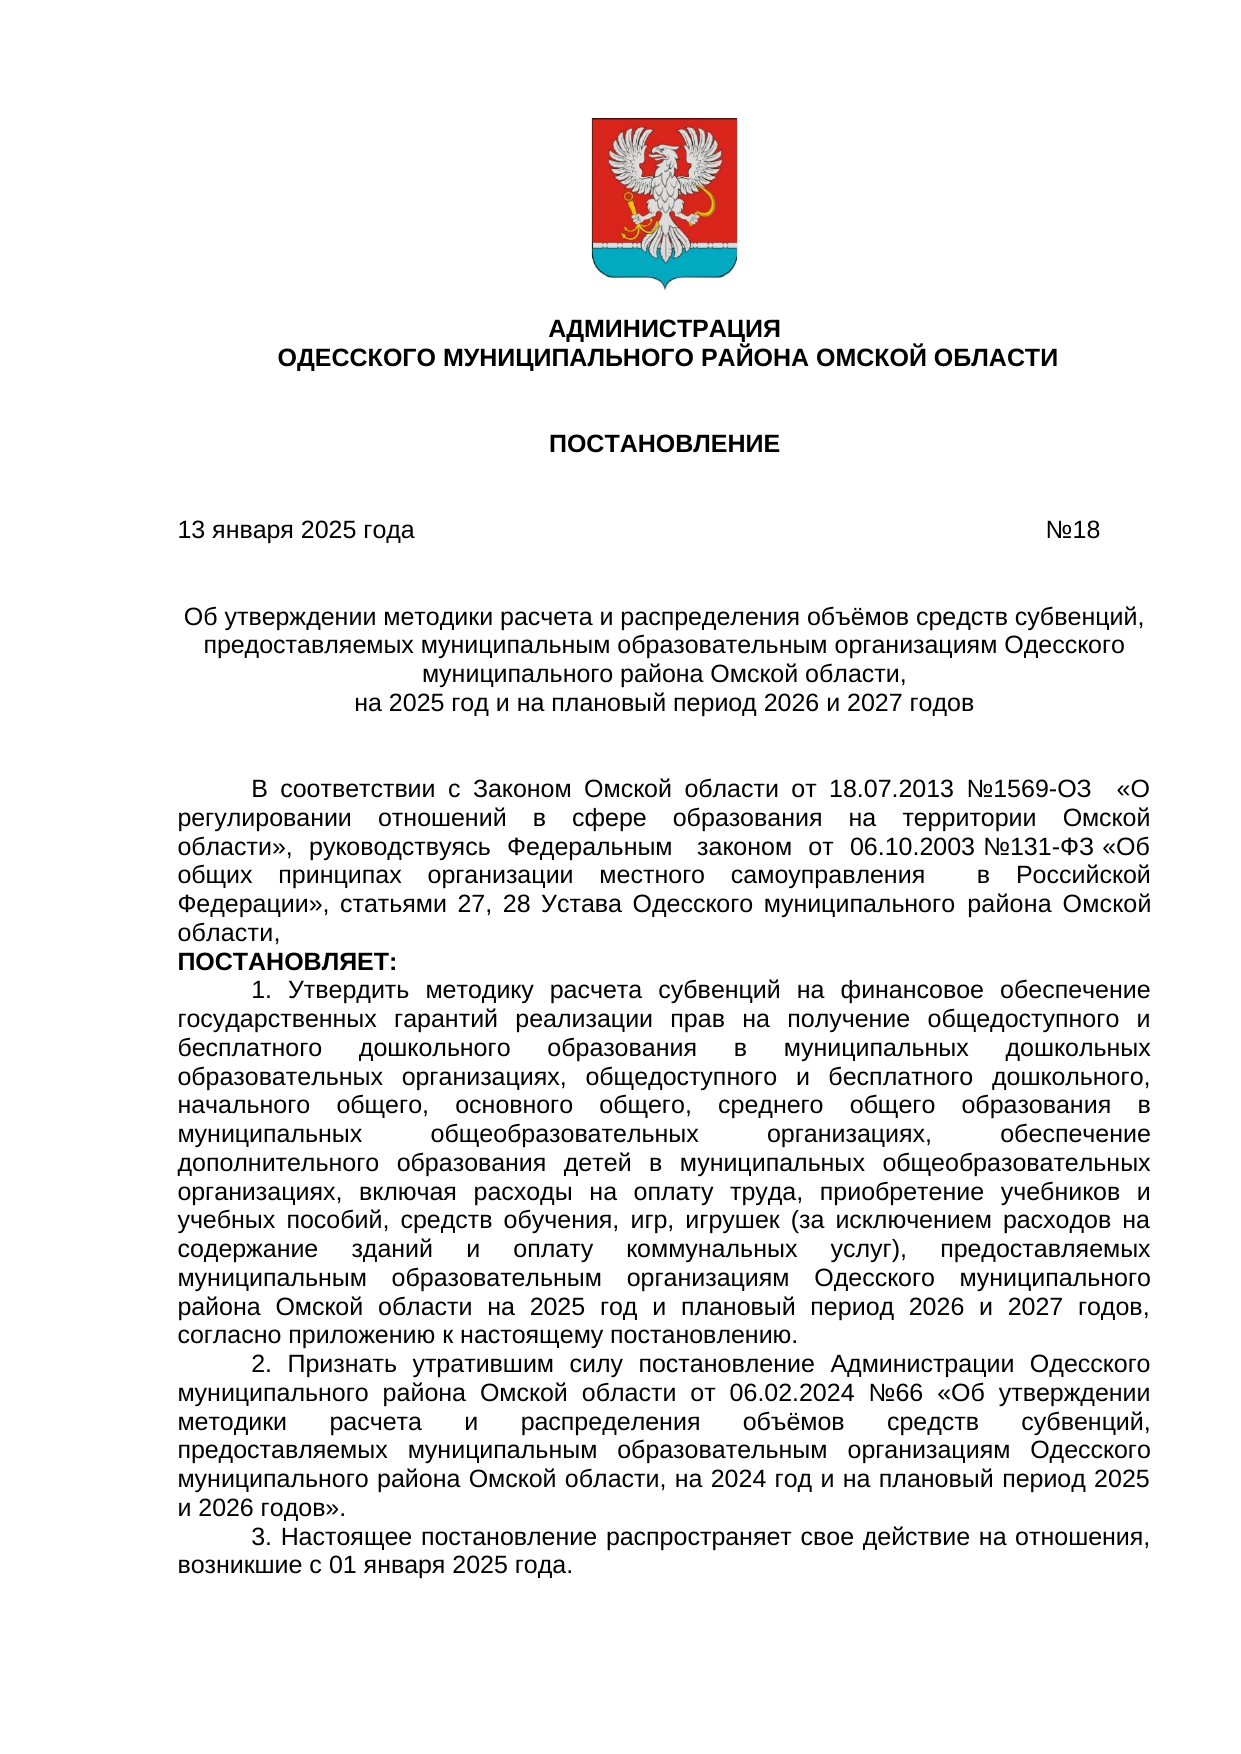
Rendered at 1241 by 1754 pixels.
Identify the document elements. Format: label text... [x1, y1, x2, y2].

text 2. Признать утратившим силу постановление Администрации Одесского муниципального района Омской области от 06.02.2024 №66 «Об утверждении методики расчета и распределения объёмов средств субвенций, предоставляемых муниципальным образовательным организациям Одесского муниципального района Омской области, на 2024 год и на плановый период 2025 и 2026 годов». [177, 1349, 1152, 1522]
text АДМИНИСТРАЦИЯ [177, 314, 1152, 343]
text 3. Настоящее постановление распространяет свое действие на отношения, возникшие с 01 января 2025 года. [177, 1522, 1152, 1579]
text 1. Утвердить методику расчета субвенций на финансовое обеспечение государственных гарантий реализации прав на получение общедоступного и бесплатного дошкольного образования в муниципальных дошкольных образовательных организациях, общедоступного и бесплатного дошкольного, начального общего, основного общего, среднего общего образования в муниципальных общеобразовательных организациях, обеспечение дополнительного образования детей в муниципальных общеобразовательных организациях, включая расходы на оплату труда, приобретение учебников и учебных пособий, средств обучения, игр, игрушек (за исключением расходов на содержание зданий и оплату коммунальных услуг), предоставляемых муниципальным образовательным организациям Одесского муниципального района Омской области на 2025 год и плановый период 2026 и 2027 годов, согласно приложению к настоящему постановлению. [177, 975, 1152, 1349]
text ОДЕССКОГО МУНИЦИПАЛЬНОГО РАЙОНА ОМСКОЙ ОБЛАСТИ [177, 343, 1152, 372]
text ПОСТАНОВЛЯЕТ: [177, 947, 1152, 975]
text ПОСТАНОВЛЕНИЕ [177, 429, 1152, 458]
text 13 января 2025 года №18 [177, 515, 1152, 544]
picture [591, 118, 738, 290]
text на 2025 год и на плановый период 2026 и 2027 годов [177, 688, 1152, 717]
text В соответствии с Законом Омской области от 18.07.2013 №1569-ОЗ «О регулировании отношений в сфере образования на территории Омской области», руководствуясь Федеральным законом от 06.10.2003 №131-ФЗ «Об общих принципах организации местного самоуправления в Российской Федерации», статьями 27, 28 Устава Одесского муниципального района Омской области, [177, 774, 1152, 947]
text Об утверждении методики расчета и распределения объёмов средств субвенций, предоставляемых муниципальным образовательным организациям Одесского муниципального района Омской области, [177, 602, 1152, 688]
